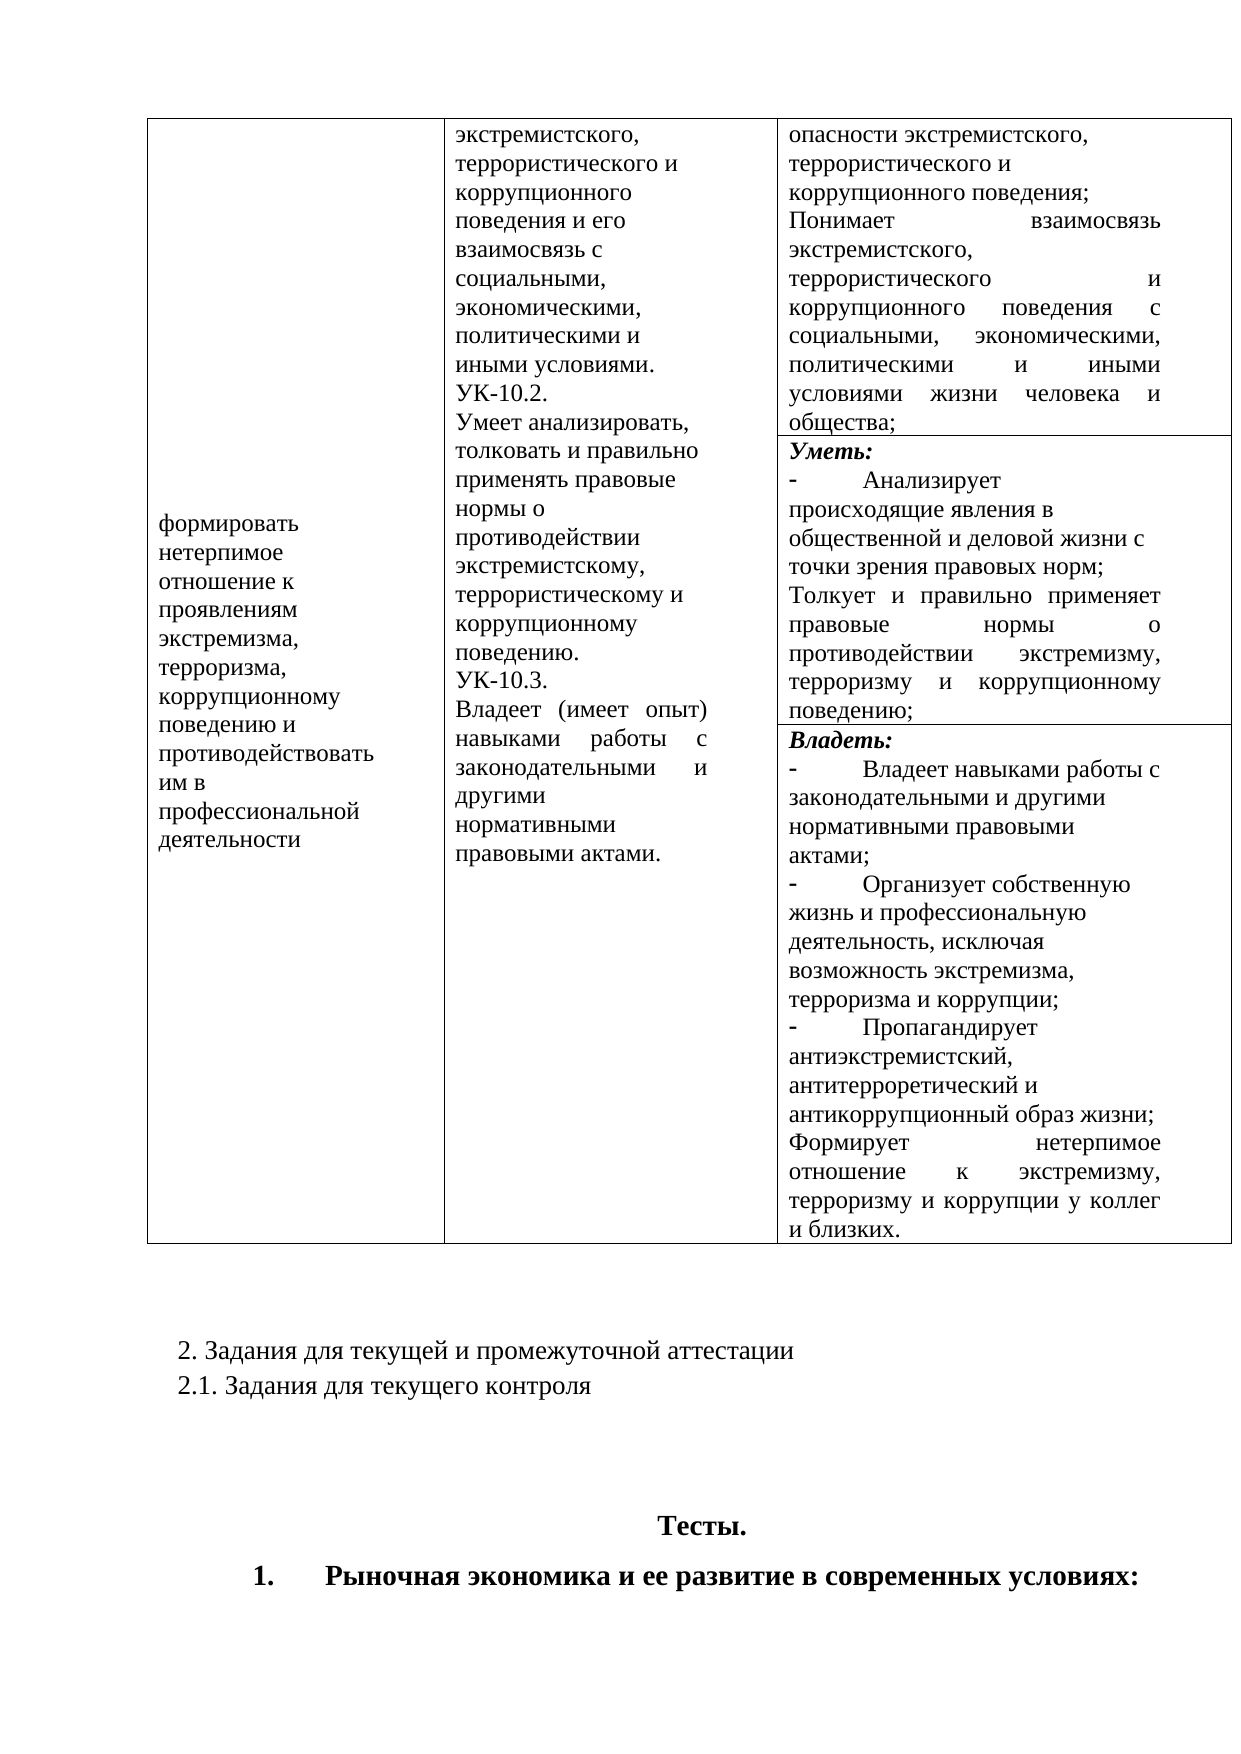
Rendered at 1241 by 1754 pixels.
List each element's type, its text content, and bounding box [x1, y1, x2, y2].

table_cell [148, 119, 444, 1242]
table_cell Владеть: Владеет навыками работы с законодательными и другими нормативными правовыми актами; Организует собственную жизнь и профессиональную деятельность, исключая возможность экстремизма, терроризма и коррупции; Пропагандирует антиэкстремистский, антитерроретический и антикоррупционный образ жизни; Формирует нетерпимое отношение к экстремизму, терроризму и коррупции у коллег и близких. [778, 725, 1231, 1242]
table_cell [778, 119, 1231, 435]
subtitle 2.1. Задания для текущего контроля [177, 1369, 1152, 1400]
subtitle 2. Задания для текущей и промежуточной аттестации [177, 1334, 1152, 1365]
list Рыночная экономика и ее развитие в современных условиях: [177, 1558, 1152, 1592]
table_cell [445, 119, 777, 1242]
text Тесты. [177, 1508, 1152, 1542]
table_cell Уметь: Анализирует происходящие явления в общественной и деловой жизни с точки зрения правовых норм; Толкует и правильно применяет правовые нормы о противодействии экстремизму, терроризму и коррупционному поведению; [778, 436, 1231, 724]
